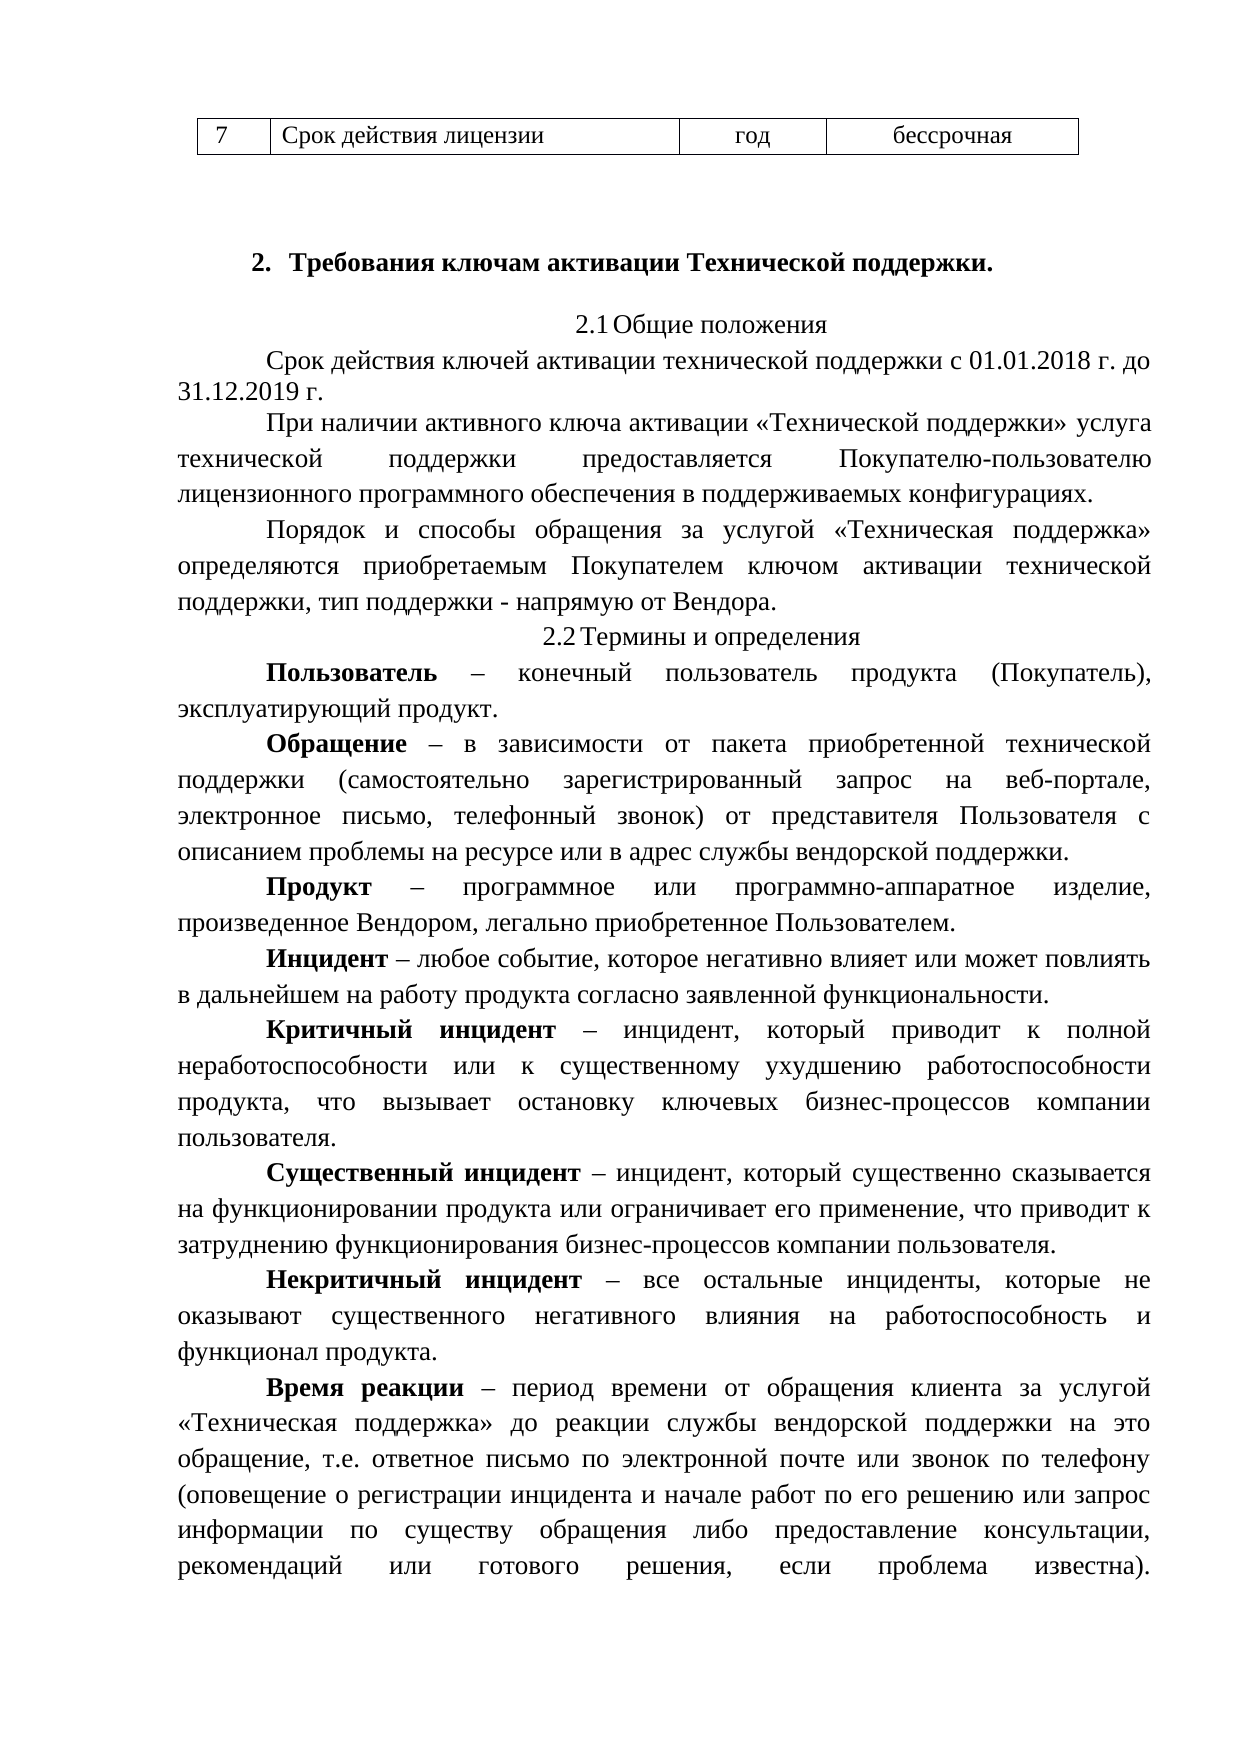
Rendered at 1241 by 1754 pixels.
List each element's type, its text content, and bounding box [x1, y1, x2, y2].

text Срок действия ключей активации технической поддержки с 01.01.2018 г. до 31.12.2019 г. [177, 344, 1152, 406]
text Некритичный инцидент – все остальные инциденты, которые не оказывают существенного негативного влияния на работоспособность и функционал продукта. [177, 1263, 1152, 1366]
text Порядок и способы обращения за услугой «Техническая поддержка» определяются приобретаемым Покупателем ключом активации технической поддержки, тип поддержки - напрямую от Вендора. [177, 513, 1152, 616]
table_cell бессрочная [827, 119, 1078, 154]
text Обращение – в зависимости от пакета приобретенной технической поддержки (самостоятельно зарегистрированный запрос на веб-портале, электронное письмо, телефонный звонок) от представителя Пользователя с описанием проблемы на ресурсе или в адрес службы вендорской поддержки. [177, 728, 1152, 866]
text Продукт – программное или программно-аппаратное изделие, произведенное Вендором, легально приобретенное Пользователем. [177, 871, 1152, 937]
table_cell Срок действия лицензии [271, 119, 679, 154]
table_cell год [680, 119, 826, 154]
text Инцидент – любое событие, которое негативно влияет или может повлиять в дальнейшем на работу продукта согласно заявленной функциональности. [177, 942, 1152, 1009]
text Существенный инцидент – инцидент, который существенно сказывается на функционировании продукта или ограничивает его применение, что приводит к затруднению функционирования бизнес-процессов компании пользователя. [177, 1156, 1152, 1259]
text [177, 1371, 1152, 1581]
text Критичный инцидент – инцидент, который приводит к полной неработоспособности или к существенному ухудшению работоспособности продукта, что вызывает остановку ключевых бизнес-процессов компании пользователя. [177, 1013, 1152, 1152]
text Пользователь – конечный пользователь продукта (Покупатель), эксплуатирующий продукт. [177, 656, 1152, 723]
table_cell 7 [198, 119, 270, 154]
list Общие положения [251, 308, 1152, 339]
list Требования ключам активации Технической поддержки. [251, 246, 1152, 277]
list Термины и определения [251, 620, 1152, 652]
text При наличии активного ключа активации «Технической поддержки» услуга технической поддержки предоставляется Покупателю-пользователю лицензионного программного обеспечения в поддерживаемых конфигурациях. [177, 406, 1152, 509]
